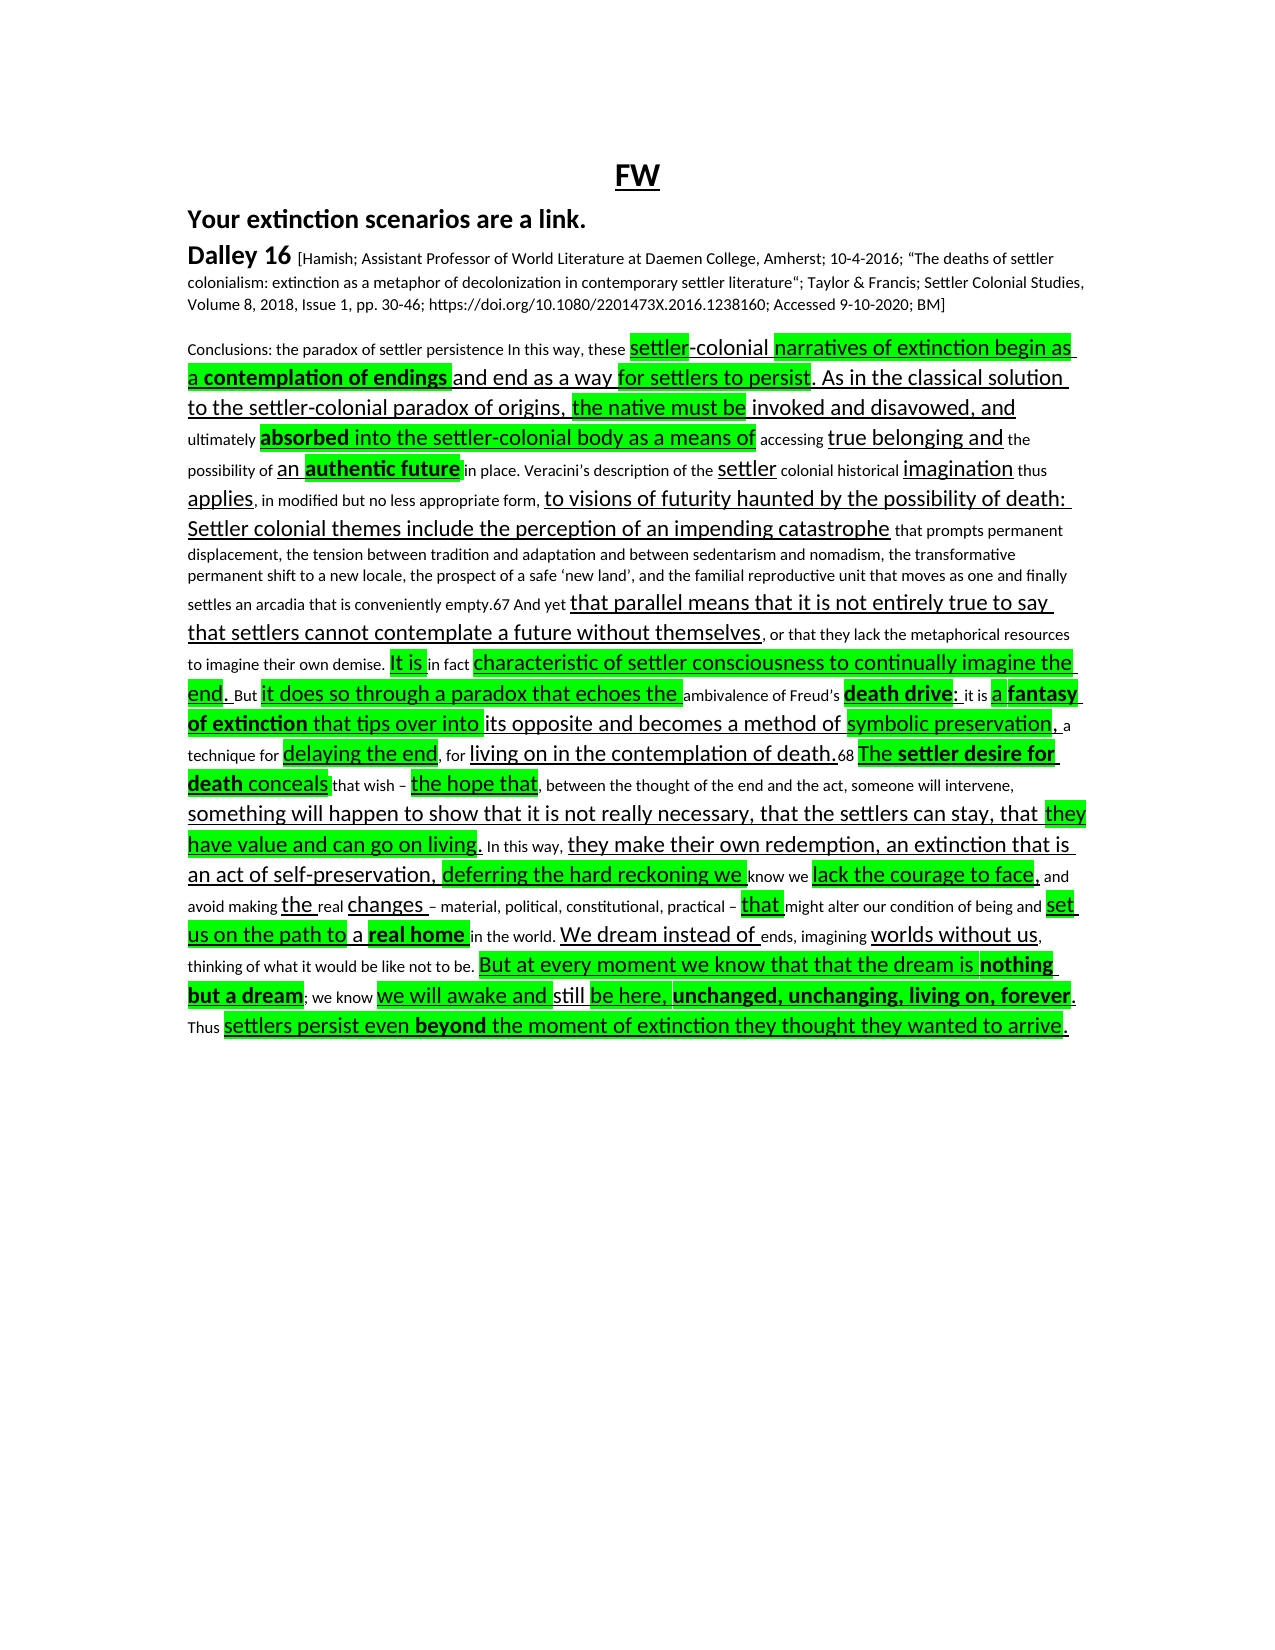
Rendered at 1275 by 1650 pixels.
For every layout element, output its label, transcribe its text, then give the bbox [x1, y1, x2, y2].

text Conclusions: the paradox of settler persistence In this way, these settler-colonial narratives of extinction begin as a contemplation of endings and end as a way for settlers to persist. As in the classical solution to the settler-colonial paradox of origins, the native must be invoked and disavowed, and ultimately absorbed into the settler-colonial body as a means of accessing true belonging and the possibility of an authentic future in place. Veracini’s description of the settler colonial historical imagination thus applies, in modified but no less appropriate form, to visions of futurity haunted by the possibility of death: Settler colonial themes include the perception of an impending catastrophe that prompts permanent displacement, the tension between tradition and adaptation and between sedentarism and nomadism, the transformative permanent shift to a new locale, the prospect of a safe ‘new land’, and the familial reproductive unit that moves as one and finally settles an arcadia that is conveniently empty.67 And yet that parallel means that it is not entirely true to say that settlers cannot contemplate a future without themselves, or that they lack the metaphorical resources to imagine their own demise. It is in fact characteristic of settler consciousness to continually imagine the end. But it does so through a paradox that echoes the ambivalence of Freud’s death drive: it is a fantasy of extinction that tips over into its opposite and becomes a method of symbolic preservation, a technique for delaying the end, for living on in the contemplation of death.68 The settler desire for death conceals that wish – the hope that, between the thought of the end and the act, someone will intervene, something will happen to show that it is not really necessary, that the settlers can stay, that they have value and can go on living. In this way, they make their own redemption, an extinction that is an act of self-preservation, deferring the hard reckoning we know we lack the courage to face, and avoid making the real changes – material, political, constitutional, practical – that might alter our condition of being and set us on the path to a real home in the world. We dream instead of ends, imagining worlds without us, thinking of what it would be like not to be. But at every moment we know that that the dream is nothing but a dream; we know we will awake and still be here, unchanged, unchanging, living on, forever. Thus settlers persist even beyond the moment of extinction they thought they wanted to arrive. [187, 333, 1087, 1039]
text Dalley 16 [Hamish; Assistant Professor of World Literature at Daemen College, Amherst; 10-4-2016; “The deaths of settler colonialism: extinction as a metaphor of decolonization in contemporary settler literature“; Taylor & Francis; Settler Colonial Studies, Volume 8, 2018, Issue 1, pp. 30-46; https://doi.org/10.1080/2201473X.2016.1238160; Accessed 9-10-2020; BM] [187, 238, 1087, 315]
subtitle FW [187, 154, 1087, 195]
subtitle Your extinction scenarios are a link. [187, 202, 1087, 235]
